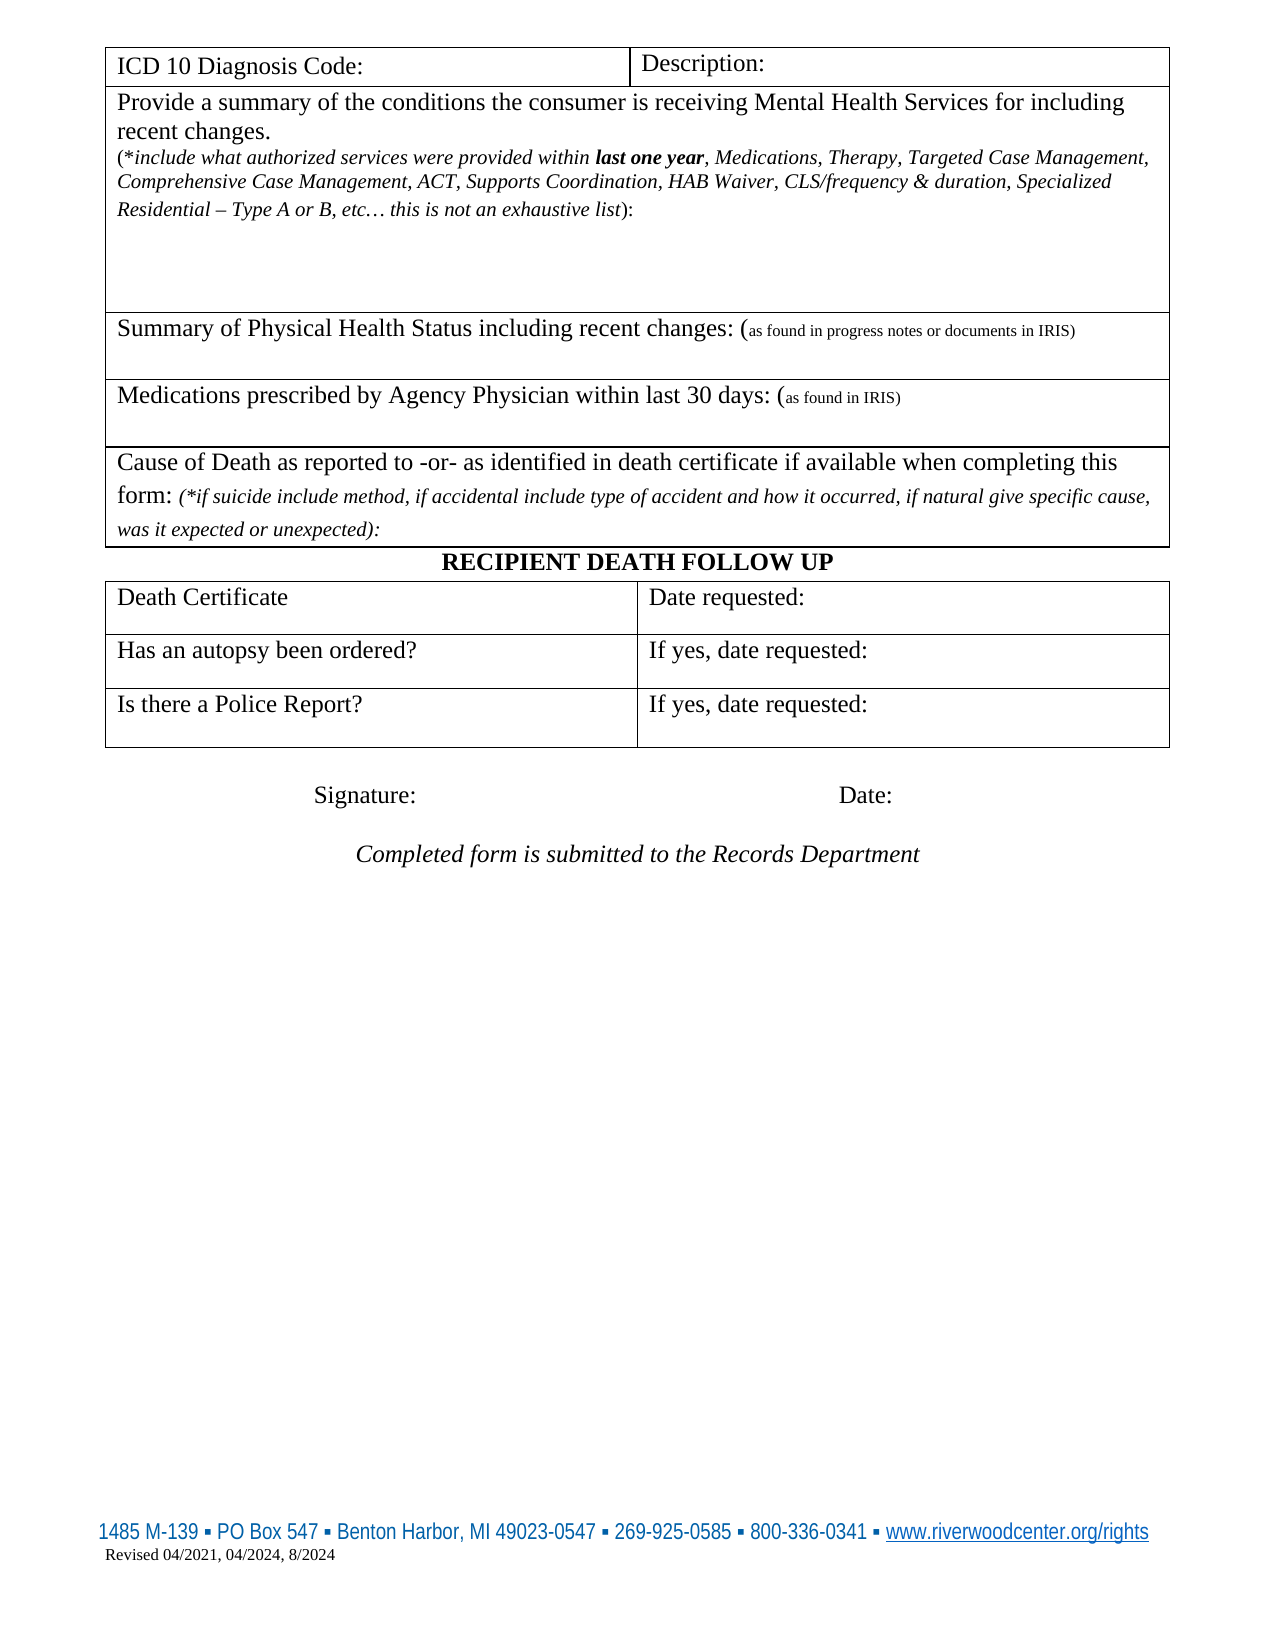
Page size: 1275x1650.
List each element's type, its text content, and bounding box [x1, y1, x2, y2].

table_cell Is there a Police Report? [106, 689, 637, 747]
table_header Death Certificate [106, 582, 637, 634]
text Signature: Date: [105, 777, 1170, 811]
table_cell Has an autopsy been ordered? [106, 635, 637, 688]
table_cell Summary of Physical Health Status including recent changes: (as found in progress notes or documents in IRIS) [106, 313, 1169, 379]
table_cell Provide a summary of the conditions the consumer is receiving Mental Health Services for including recent changes. (*include what authorized services were provided within last one year, Medications, Therapy, Targeted Case Management, Comprehensive Case Management, ACT, Supports Coordination, HAB Waiver, CLS/frequency & duration, Specialized Residential – Type A or B, etc… this is not an exhaustive list): [106, 87, 1169, 312]
table_cell Description: [631, 48, 1169, 86]
table_cell Medications prescribed by Agency Physician within last 30 days: (as found in IRIS) [106, 380, 1169, 446]
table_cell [106, 48, 629, 86]
text Completed form is submitted to the Records Department [105, 839, 1170, 868]
table_header Date requested: [638, 582, 1169, 634]
table_cell Cause of Death as reported to -or- as identified in death certificate if available when completing this form: (*if suicide include method, if accidental include type of accident and how it occurred, if natural give specific cause, was it expected or unexpected): [106, 448, 1169, 546]
text RECIPIENT DEATH FOLLOW UP [105, 548, 1170, 576]
table_cell If yes, date requested: [638, 635, 1169, 688]
table_cell If yes, date requested: [638, 689, 1169, 747]
